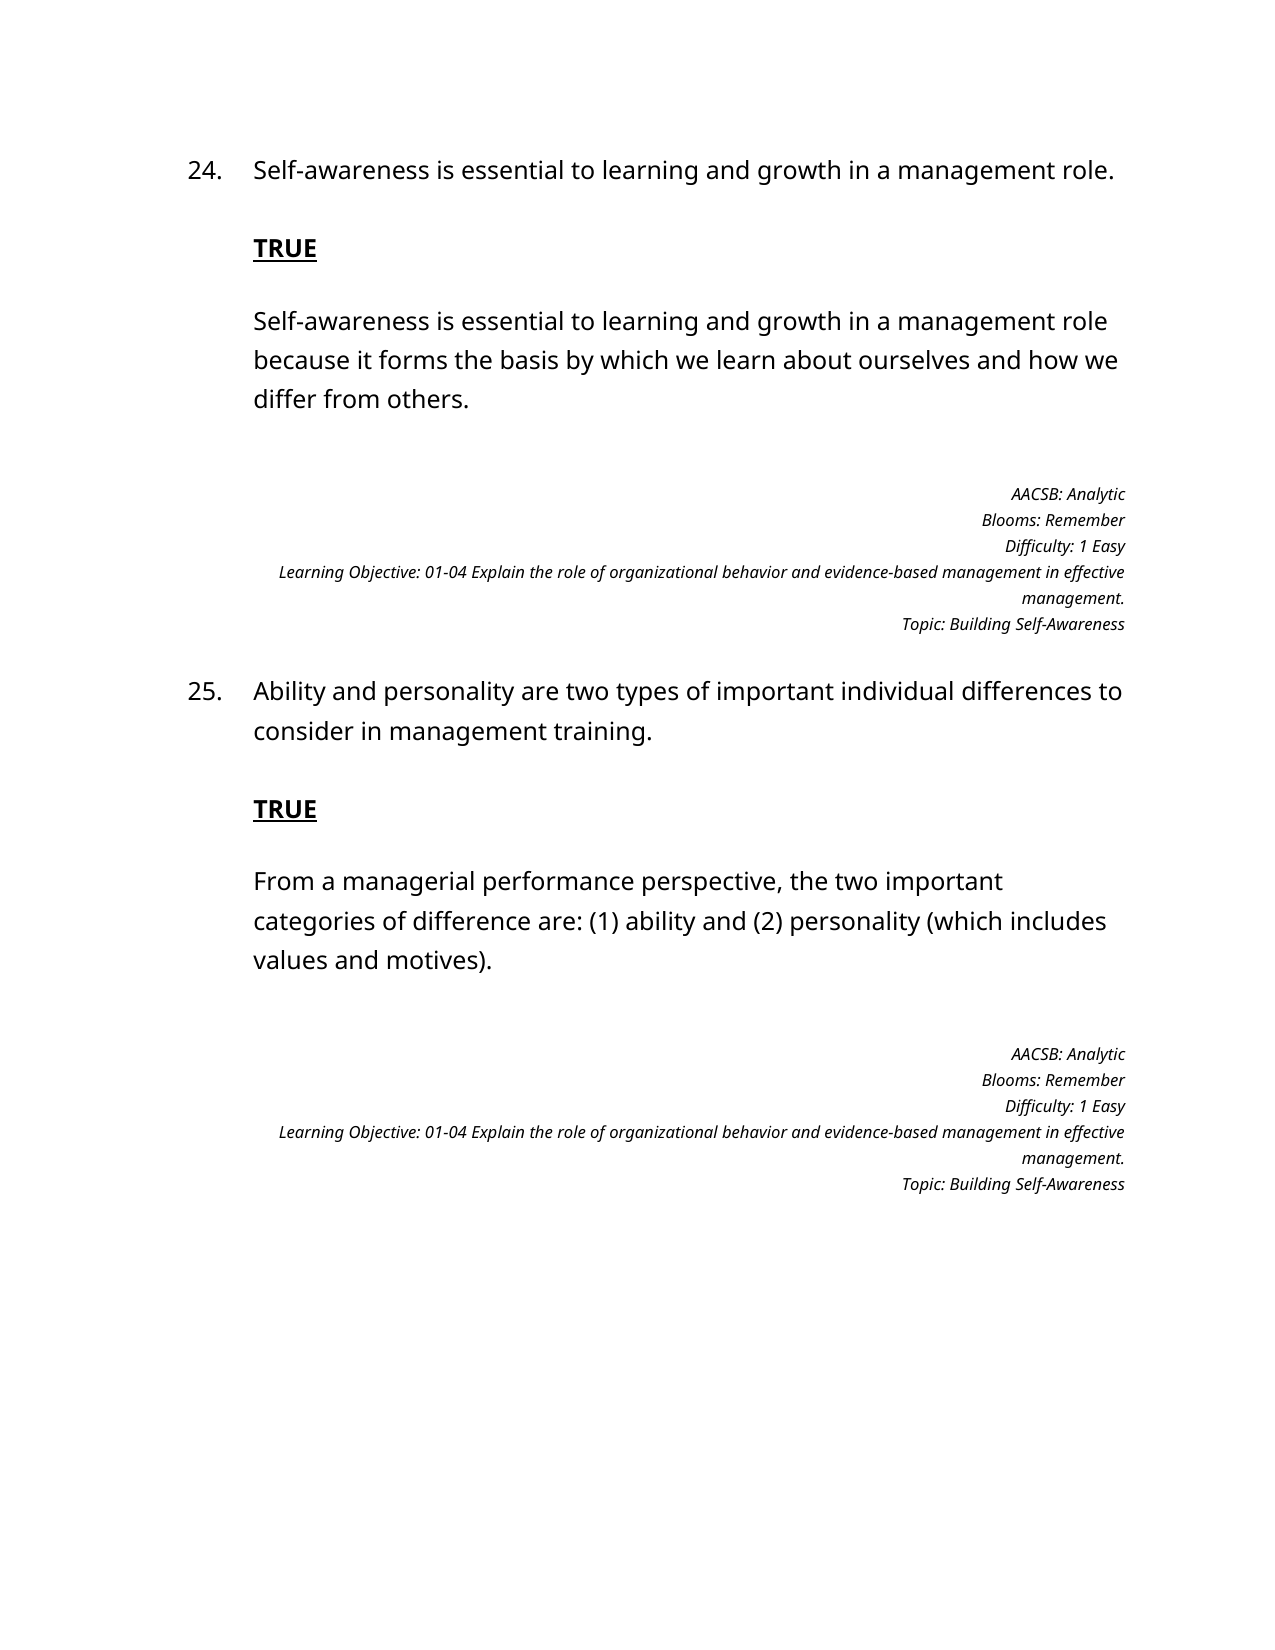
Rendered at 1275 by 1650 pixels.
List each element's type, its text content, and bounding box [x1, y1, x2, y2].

table_header 25. [188, 674, 253, 1013]
table_header Ability and personality are two types of important individual differences to consider in management training. TRUE From a managerial performance perspective, the two important categories of difference are: (1) ability and (2) personality (which includes values and motives). [253, 674, 1125, 1013]
table_header AACSB: Analytic Blooms: Remember Difficulty: 1 Easy Learning Objective: 01-04 Explain the role of organizational behavior and evidence-based management in effective management. Topic: Building Self-Awareness [188, 1043, 1125, 1232]
table_header 24. [188, 153, 253, 453]
table_header AACSB: Analytic Blooms: Remember Difficulty: 1 Easy Learning Objective: 01-04 Explain the role of organizational behavior and evidence-based management in effective management. Topic: Building Self-Awareness [188, 482, 1125, 671]
table_header Self-awareness is essential to learning and growth in a management role. TRUE Self-awareness is essential to learning and growth in a management role because it forms the basis by which we learn about ourselves and how we differ from others. [253, 153, 1125, 453]
